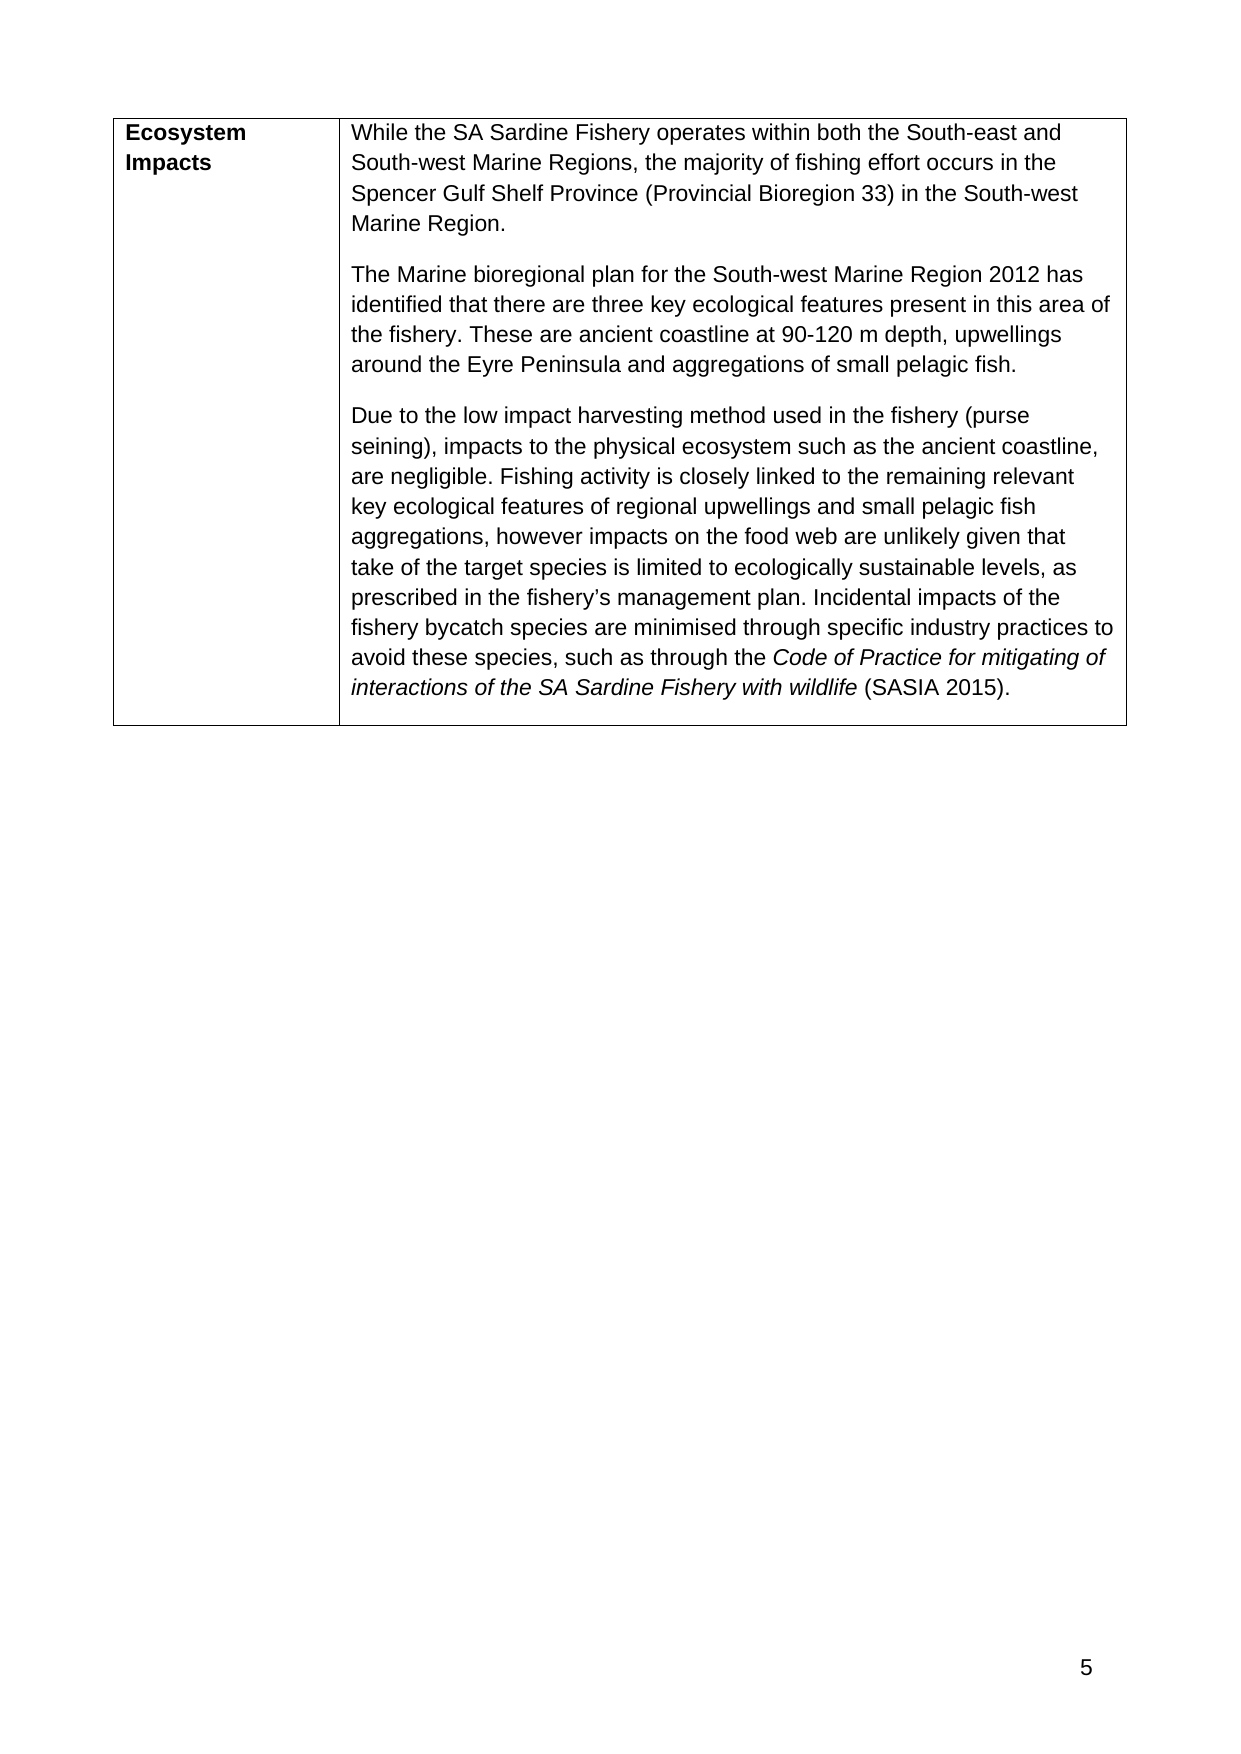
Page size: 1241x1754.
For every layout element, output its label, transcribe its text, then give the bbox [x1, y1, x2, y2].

table_header Ecosystem Impacts [114, 119, 339, 725]
table_header While the SA Sardine Fishery operates within both the South-east and South-west Marine Regions, the majority of fishing effort occurs in the Spencer Gulf Shelf Province (Provincial Bioregion 33) in the South-west Marine Region. The Marine bioregional plan for the South-west Marine Region 2012 has identified that there are three key ecological features present in this area of the fishery. These are ancient coastline at 90-120 m depth, upwellings around the Eyre Peninsula and aggregations of small pelagic fish. Due to the low impact harvesting method used in the fishery (purse seining), impacts to the physical ecosystem such as the ancient coastline, are negligible. Fishing activity is closely linked to the remaining relevant key ecological features of regional upwellings and small pelagic fish aggregations, however impacts on the food web are unlikely given that take of the target species is limited to ecologically sustainable levels, as prescribed in the fishery’s management plan. Incidental impacts of the fishery bycatch species are minimised through specific industry practices to avoid these species, such as through the Code of Practice for mitigating of interactions of the SA Sardine Fishery with wildlife (SASIA 2015). [340, 119, 1126, 725]
